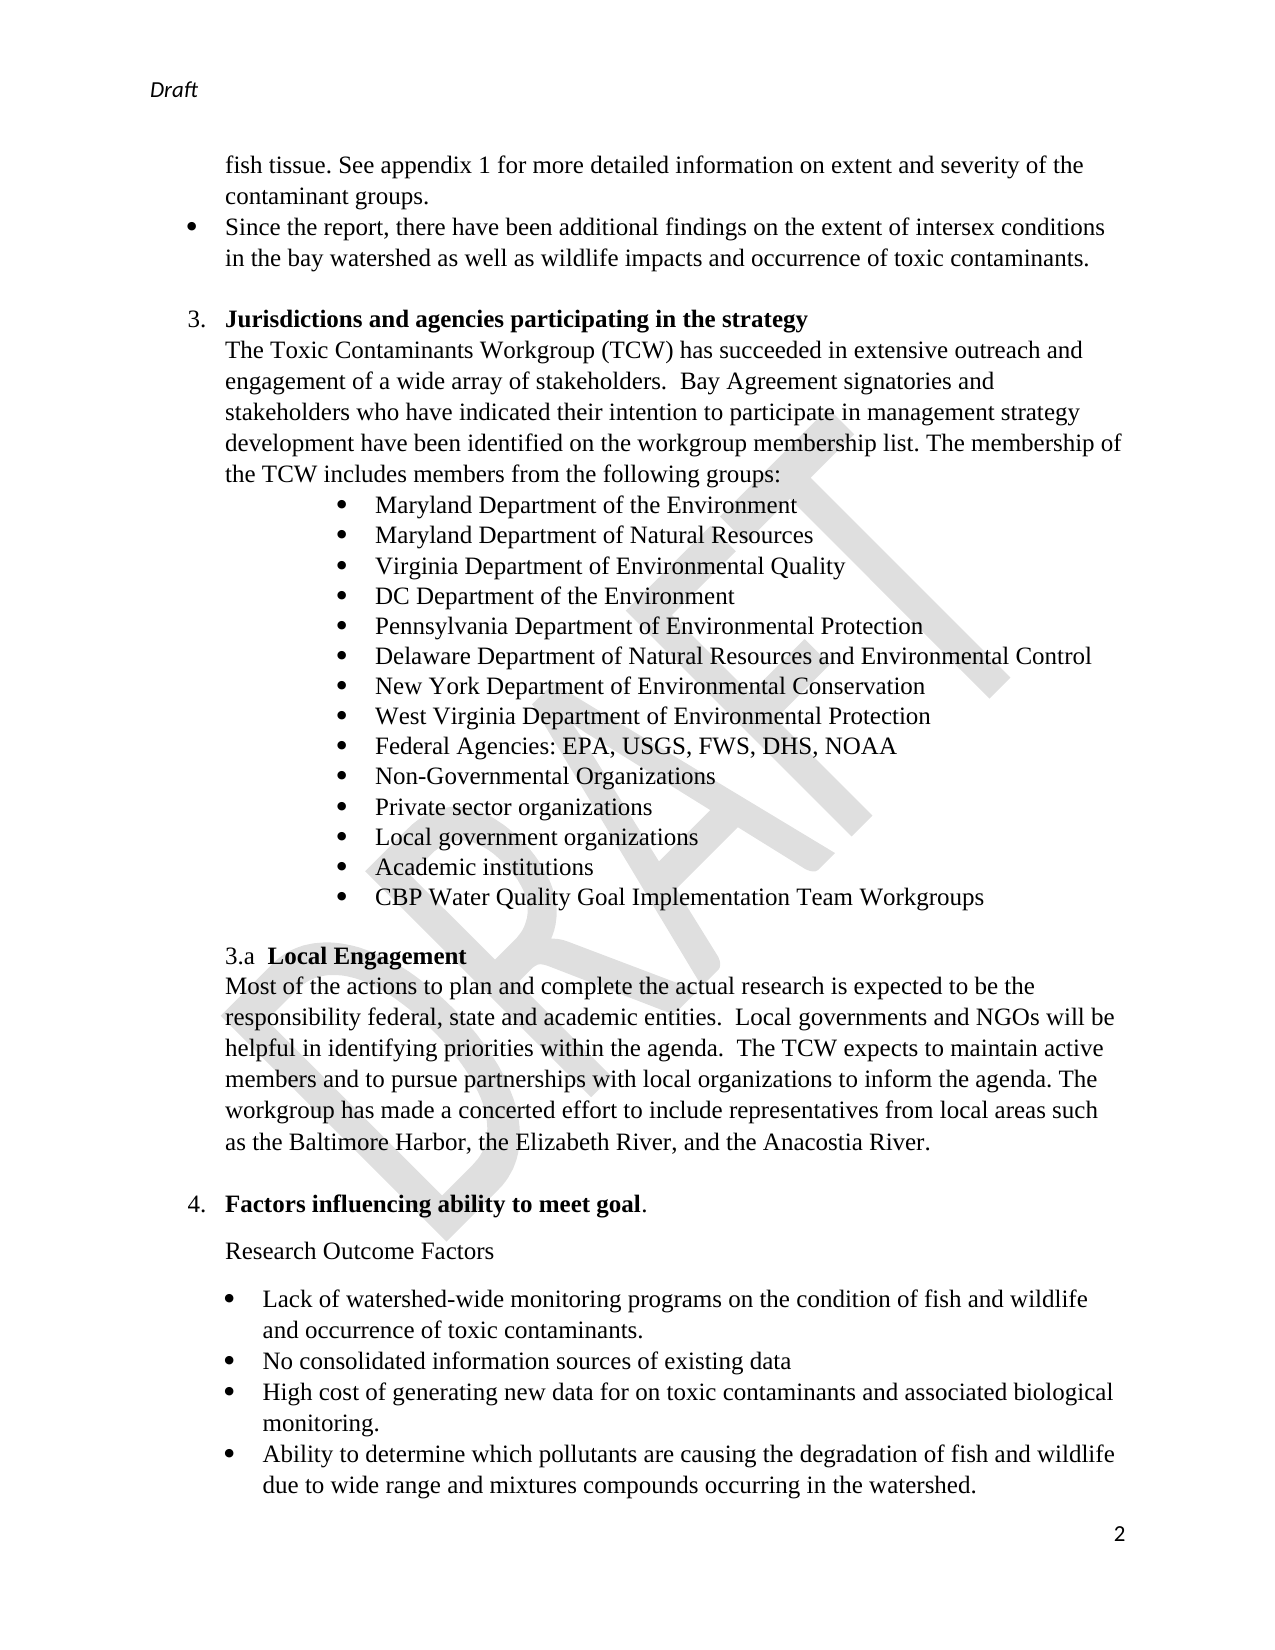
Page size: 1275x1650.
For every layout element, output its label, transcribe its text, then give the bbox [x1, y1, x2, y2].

list No consolidated information sources of existing data [225, 1346, 1125, 1375]
list 3.a Local Engagement [225, 941, 1125, 970]
list New York Department of Environmental Conservation [337, 671, 1125, 700]
list Federal Agencies: EPA, USGS, FWS, DHS, NOAA [337, 731, 1125, 760]
list Delaware Department of Natural Resources and Environmental Control [337, 641, 1125, 670]
list Maryland Department of Natural Resources [337, 521, 1125, 549]
list Non-Governmental Organizations [337, 761, 1125, 790]
list Most of the actions to plan and complete the actual research is expected to be the responsibility federal, state and academic entities. Local governments and NGOs will be helpful in identifying priorities within the agenda. The TCW expects to maintain active members and to pursue partnerships with local organizations to inform the agenda. The workgroup has made a concerted effort to include representatives from local areas such as the Baltimore Harbor, the Elizabeth River, and the Anacostia River. [225, 971, 1125, 1155]
list CBP Water Quality Goal Implementation Team Workgroups [337, 882, 1125, 940]
list The Toxic Contaminants Workgroup (TCW) has succeeded in extensive outreach and engagement of a wide array of stakeholders. Bay Agreement signatories and stakeholders who have indicated their intention to participate in management strategy development have been identified on the workgroup membership list. The membership of the TCW includes members from the following groups: [225, 335, 1125, 488]
list Pennsylvania Department of Environmental Protection [337, 611, 1125, 640]
text Research Outcome Factors [225, 1236, 1125, 1265]
list Lack of watershed-wide monitoring programs on the condition of fish and wildlife and occurrence of toxic contaminants. [225, 1284, 1125, 1344]
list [187, 150, 1125, 210]
list DC Department of the Environment [337, 581, 1125, 609]
list Virginia Department of Environmental Quality [337, 551, 1125, 579]
list Local government organizations [337, 822, 1125, 850]
list Factors influencing ability to meet goal. [187, 1189, 1125, 1217]
list High cost of generating new data for on toxic contaminants and associated biological monitoring. [225, 1377, 1125, 1437]
list West Virginia Department of Environmental Protection [337, 701, 1125, 730]
list Since the report, there have been additional findings on the extent of intersex conditions in the bay watershed as well as wildlife impacts and occurrence of toxic contaminants. [187, 212, 1125, 302]
list Jurisdictions and agencies participating in the strategy [187, 304, 1125, 333]
list Private sector organizations [337, 792, 1125, 820]
list Ability to determine which pollutants are causing the degradation of fish and wildlife due to wide range and mixtures compounds occurring in the watershed. [225, 1439, 1125, 1499]
list Academic institutions [337, 852, 1125, 881]
list Maryland Department of the Environment [337, 491, 1125, 519]
